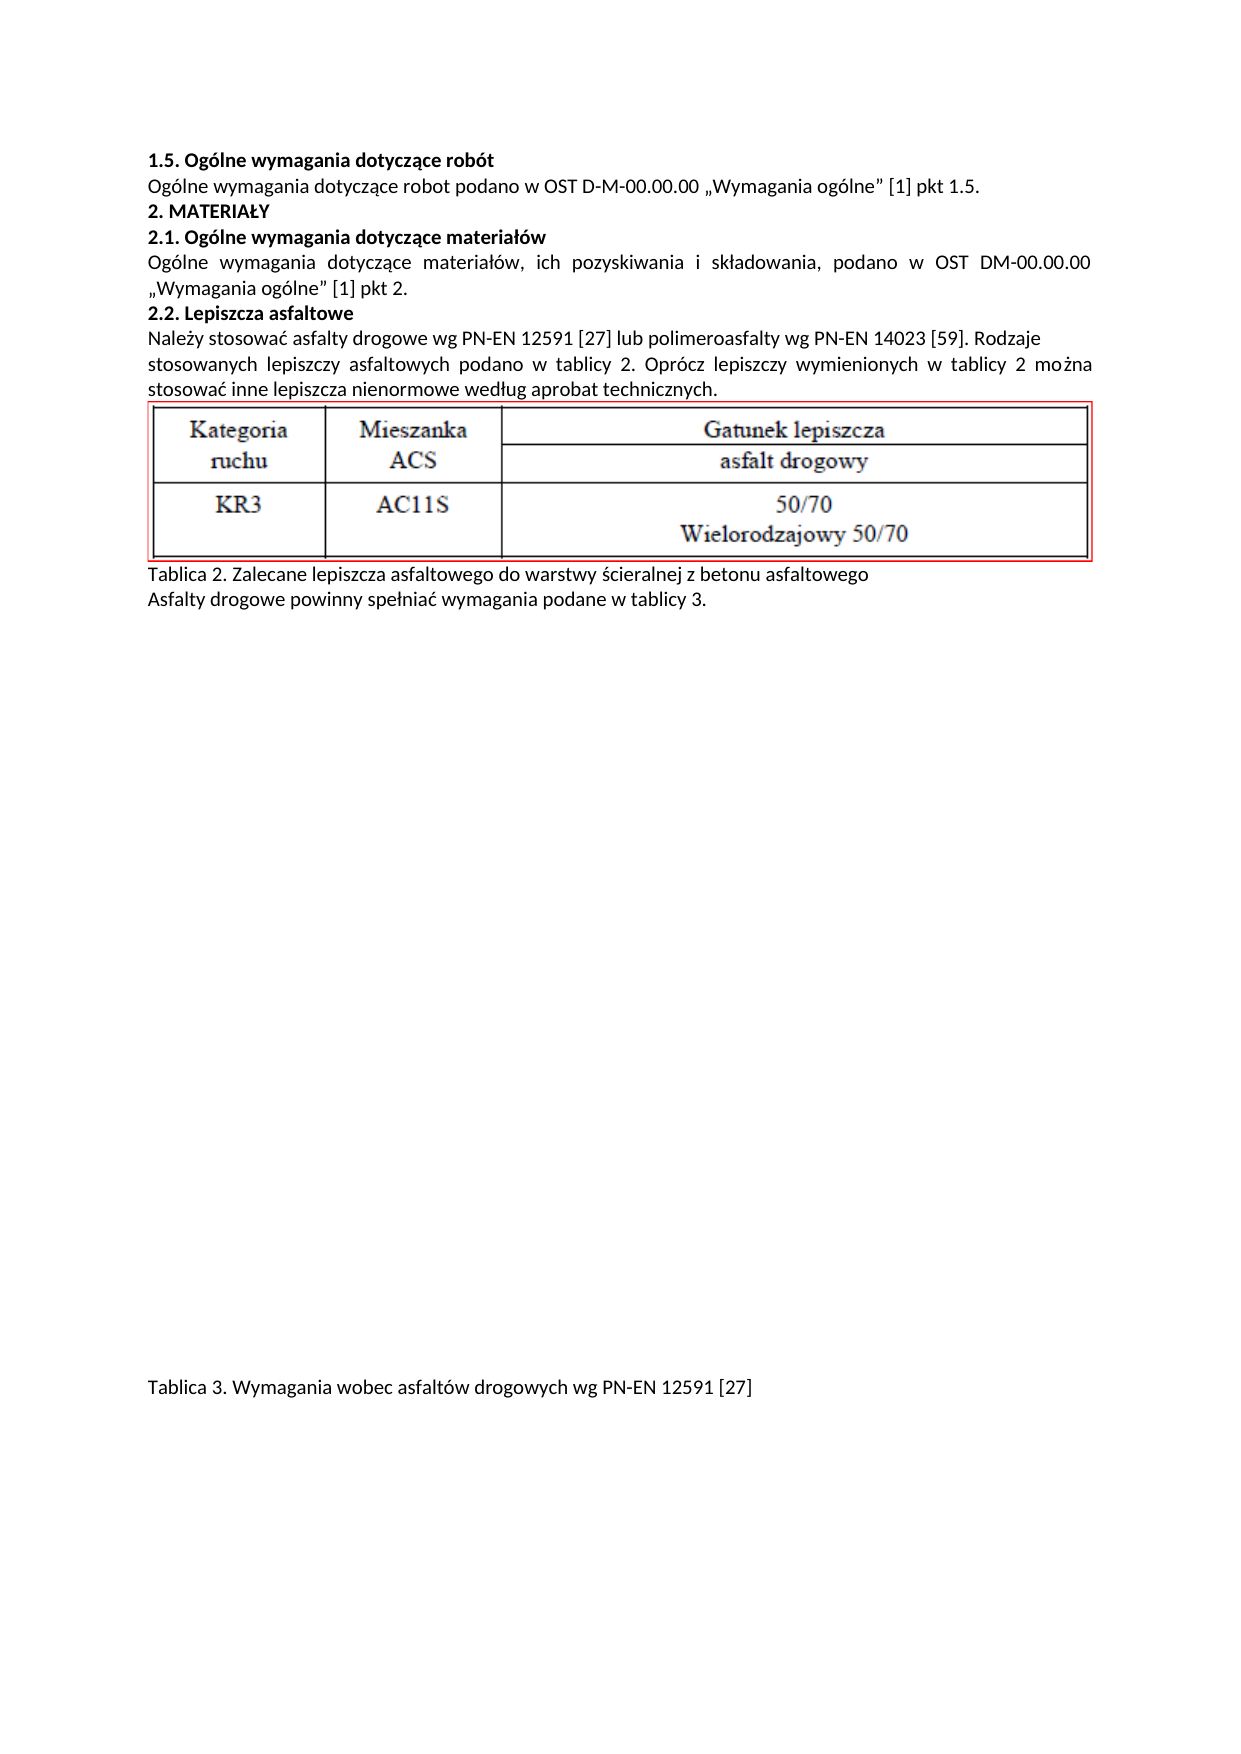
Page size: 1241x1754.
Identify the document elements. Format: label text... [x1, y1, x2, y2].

text 2.2. Lepiszcza asfaltowe [148, 300, 1093, 326]
text stosowanych lepiszczy asfaltowych podano w tablicy 2. Oprócz lepiszczy wymienionych w tablicy 2 można stosować inne lepiszcza nienormowe według aprobat technicznych. [148, 351, 1093, 401]
text 2.1. Ogólne wymagania dotyczące materiałów [148, 224, 1093, 249]
text Tablica 2. Zalecane lepiszcza asfaltowego do warstwy ścieralnej z betonu asfaltowego [148, 562, 1093, 587]
text Ogólne wymagania dotyczące robot podano w OST D-M-00.00.00 „Wymagania ogólne” [1] pkt 1.5. [148, 173, 1093, 198]
text Należy stosować asfalty drogowe wg PN-EN 12591 [27] lub polimeroasfalty wg PN-EN 14023 [59]. Rodzaje [148, 326, 1093, 351]
picture [147, 401, 1093, 562]
text 2. MATERIAŁY [148, 198, 1093, 224]
text Asfalty drogowe powinny spełniać wymagania podane w tablicy 3. [148, 587, 1093, 612]
text Tablica 3. Wymagania wobec asfaltów drogowych wg PN-EN 12591 [27] [148, 1374, 1093, 1400]
text 1.5. Ogólne wymagania dotyczące robót [148, 148, 1093, 173]
text Ogólne wymagania dotyczące materiałów, ich pozyskiwania i składowania, podano w OST DM-00.00.00 „Wymagania ogólne” [1] pkt 2. [148, 249, 1093, 300]
